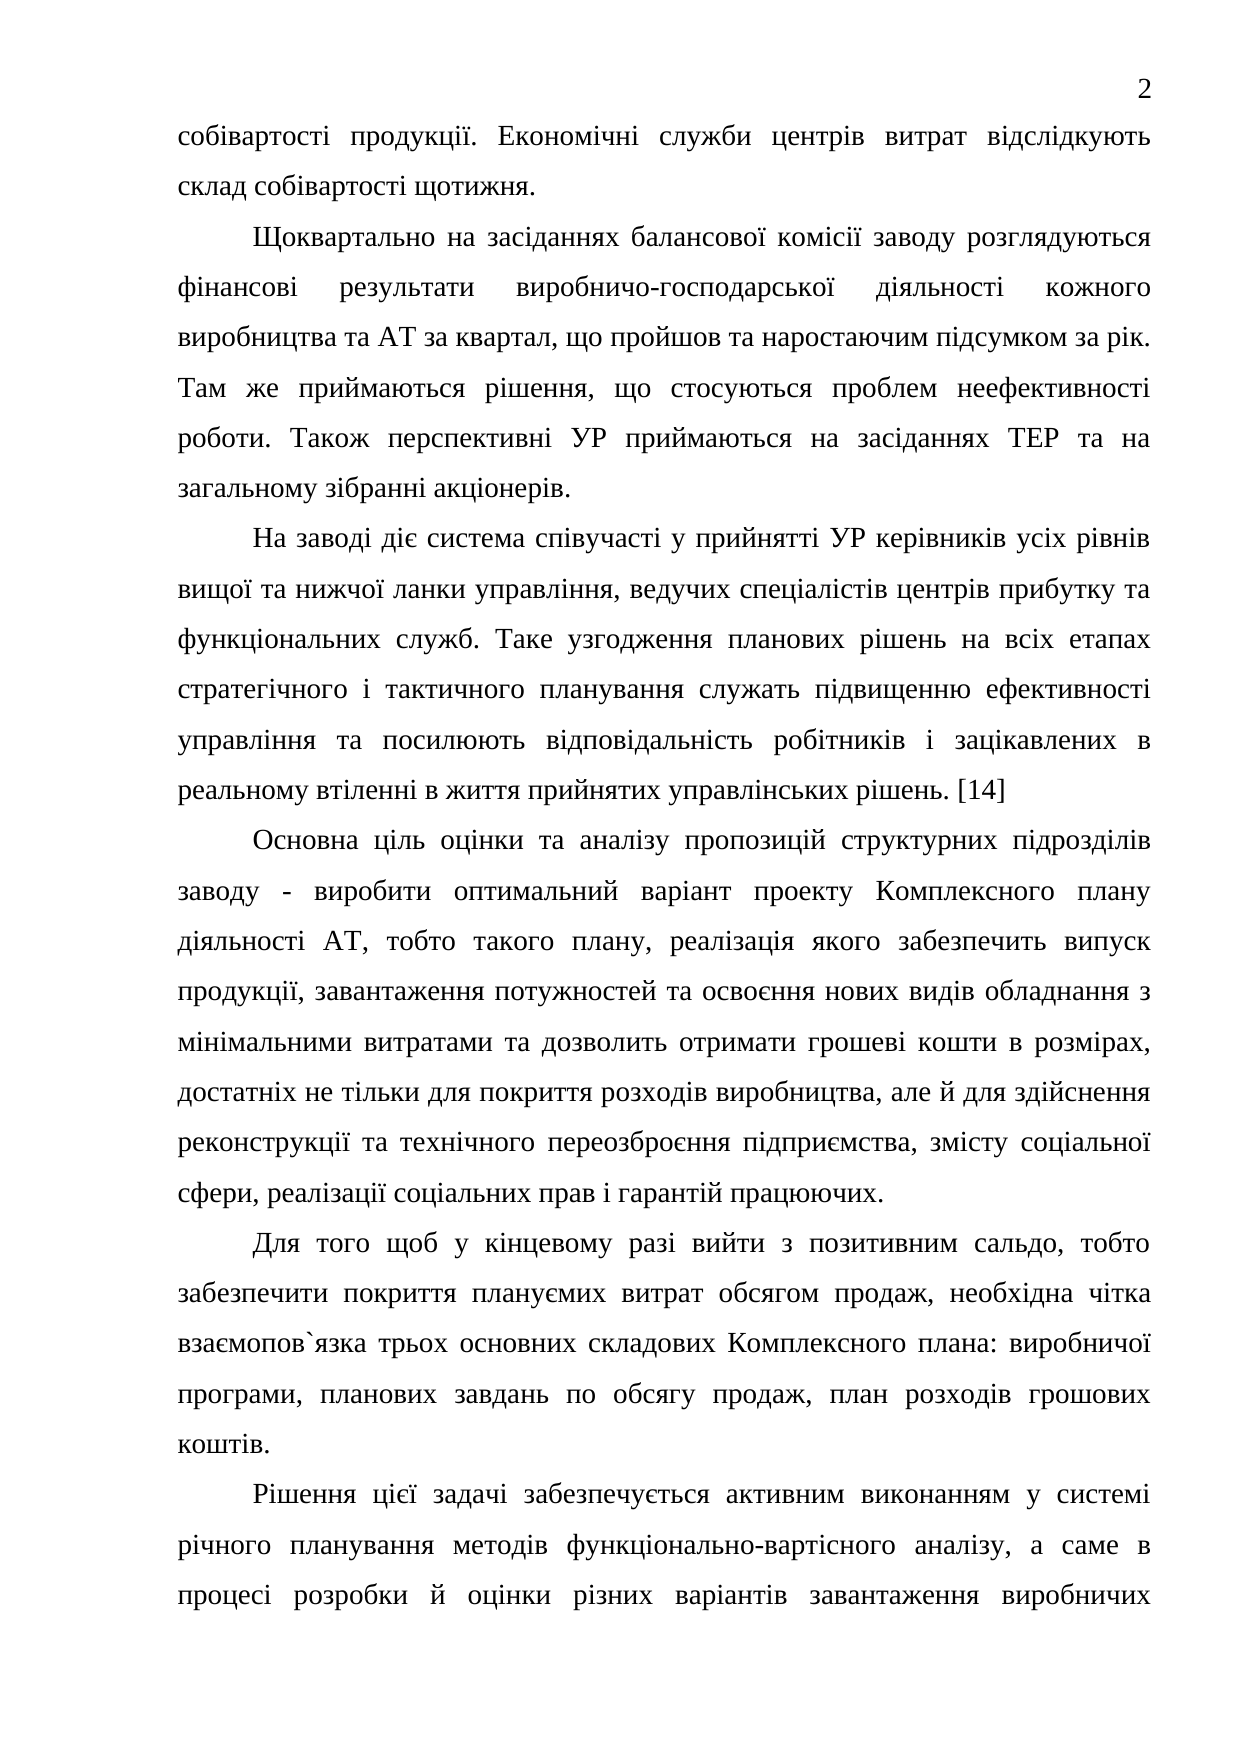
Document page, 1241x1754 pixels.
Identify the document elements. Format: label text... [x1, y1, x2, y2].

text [177, 1477, 1152, 1611]
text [177, 118, 1152, 202]
text Щоквартально на засіданнях балансової комісії заводу розглядуються фінансові результати виробничо-господарської діяльності кожного виробництва та АТ за квартал, що пройшов та наростаючим підсумком за рік. Там же приймаються рішення, що стосуються проблем неефективності роботи. Також перспективні УР приймаються на засіданнях ТЕР та на загальному зібранні акціонерів. [177, 219, 1152, 504]
text Для того щоб у кінцевому разі вийти з позитивним сальдо, тобто забезпечити покриття плануємих витрат обсягом продаж, необхідна чітка взаємопов`язка трьох основних складових Комплексного плана: виробничої програми, планових завдань по обсягу продаж, план розходів грошових коштів. [177, 1225, 1152, 1460]
text На заводі діє система співучасті у прийнятті УР керівників усіх рівнів вищої та нижчої ланки управління, ведучих спеціалістів центрів прибутку та функціональних служб. Таке узгодження планових рішень на всіх етапах стратегічного і тактичного планування служать підвищенню ефективності управління та посилюють відповідальність робітників і зацікавлених в реальному втіленні в життя прийнятих управлінських рішень. [14] [177, 521, 1152, 806]
text Основна ціль оцінки та аналізу пропозицій структурних підрозділів заводу - виробити оптимальний варіант проекту Комплексного плану діяльності АТ, тобто такого плану, реалізація якого забезпечить випуск продукції, завантаження потужностей та освоєння нових видів обладнання з мінімальними витратами та дозволить отримати грошеві кошти в розмірах, достатніх не тільки для покриття розходів виробництва, але й для здійснення реконструкції та технічного переозброєння підприємства, змісту соціальної сфери, реалізації соціальних прав і гарантій працюючих. [177, 822, 1152, 1208]
